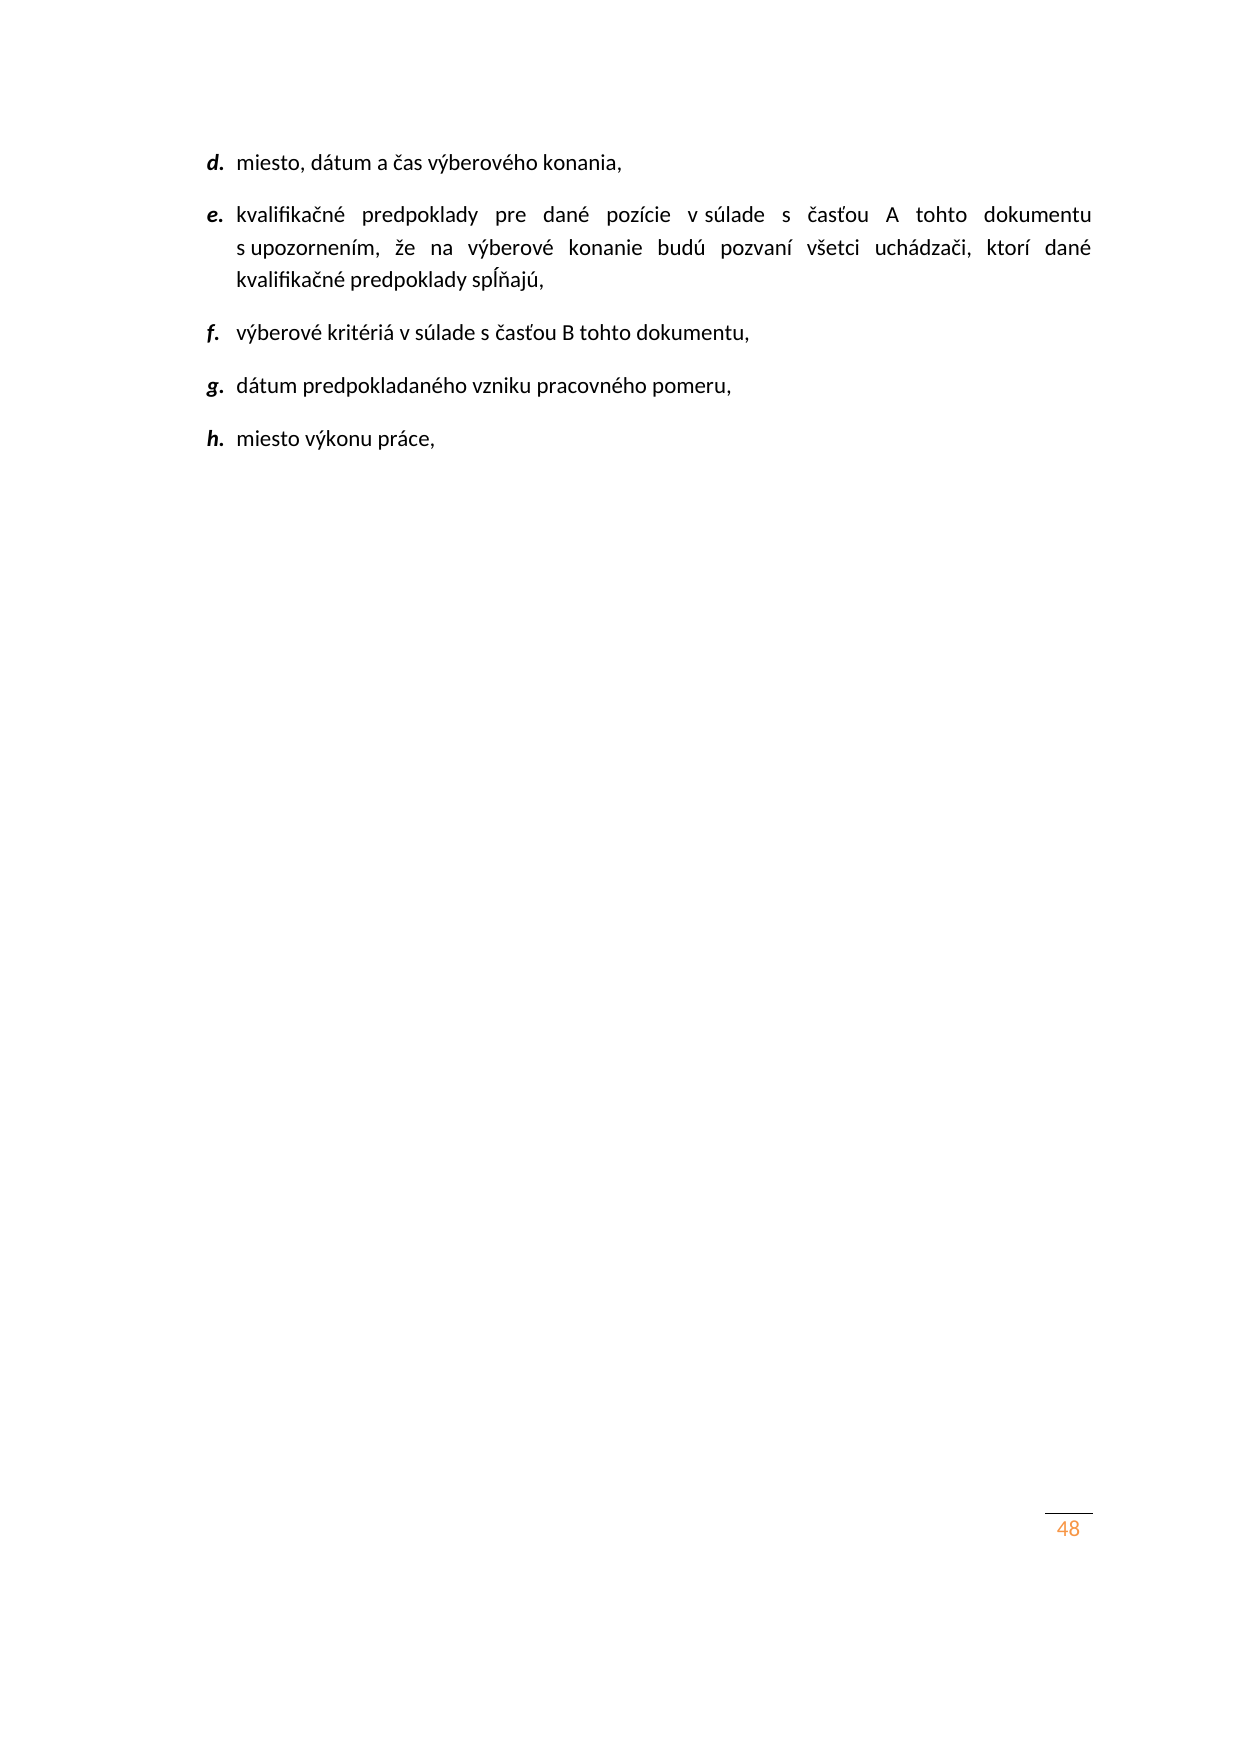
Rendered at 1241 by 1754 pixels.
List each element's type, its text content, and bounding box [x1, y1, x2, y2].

list výberové kritériá v súlade s časťou B tohto dokumentu, [207, 318, 1093, 346]
list kvalifikačné predpoklady pre dané pozície v súlade s časťou A tohto dokumentu s upozornením, že na výberové konanie budú pozvaní všetci uchádzači, ktorí dané kvalifikačné predpoklady spĺňajú, [207, 201, 1093, 293]
list miesto, dátum a čas výberového konania, [207, 148, 1093, 176]
list dátum predpokladaného vzniku pracovného pomeru, [207, 371, 1093, 399]
list miesto výkonu práce, [207, 424, 1093, 452]
